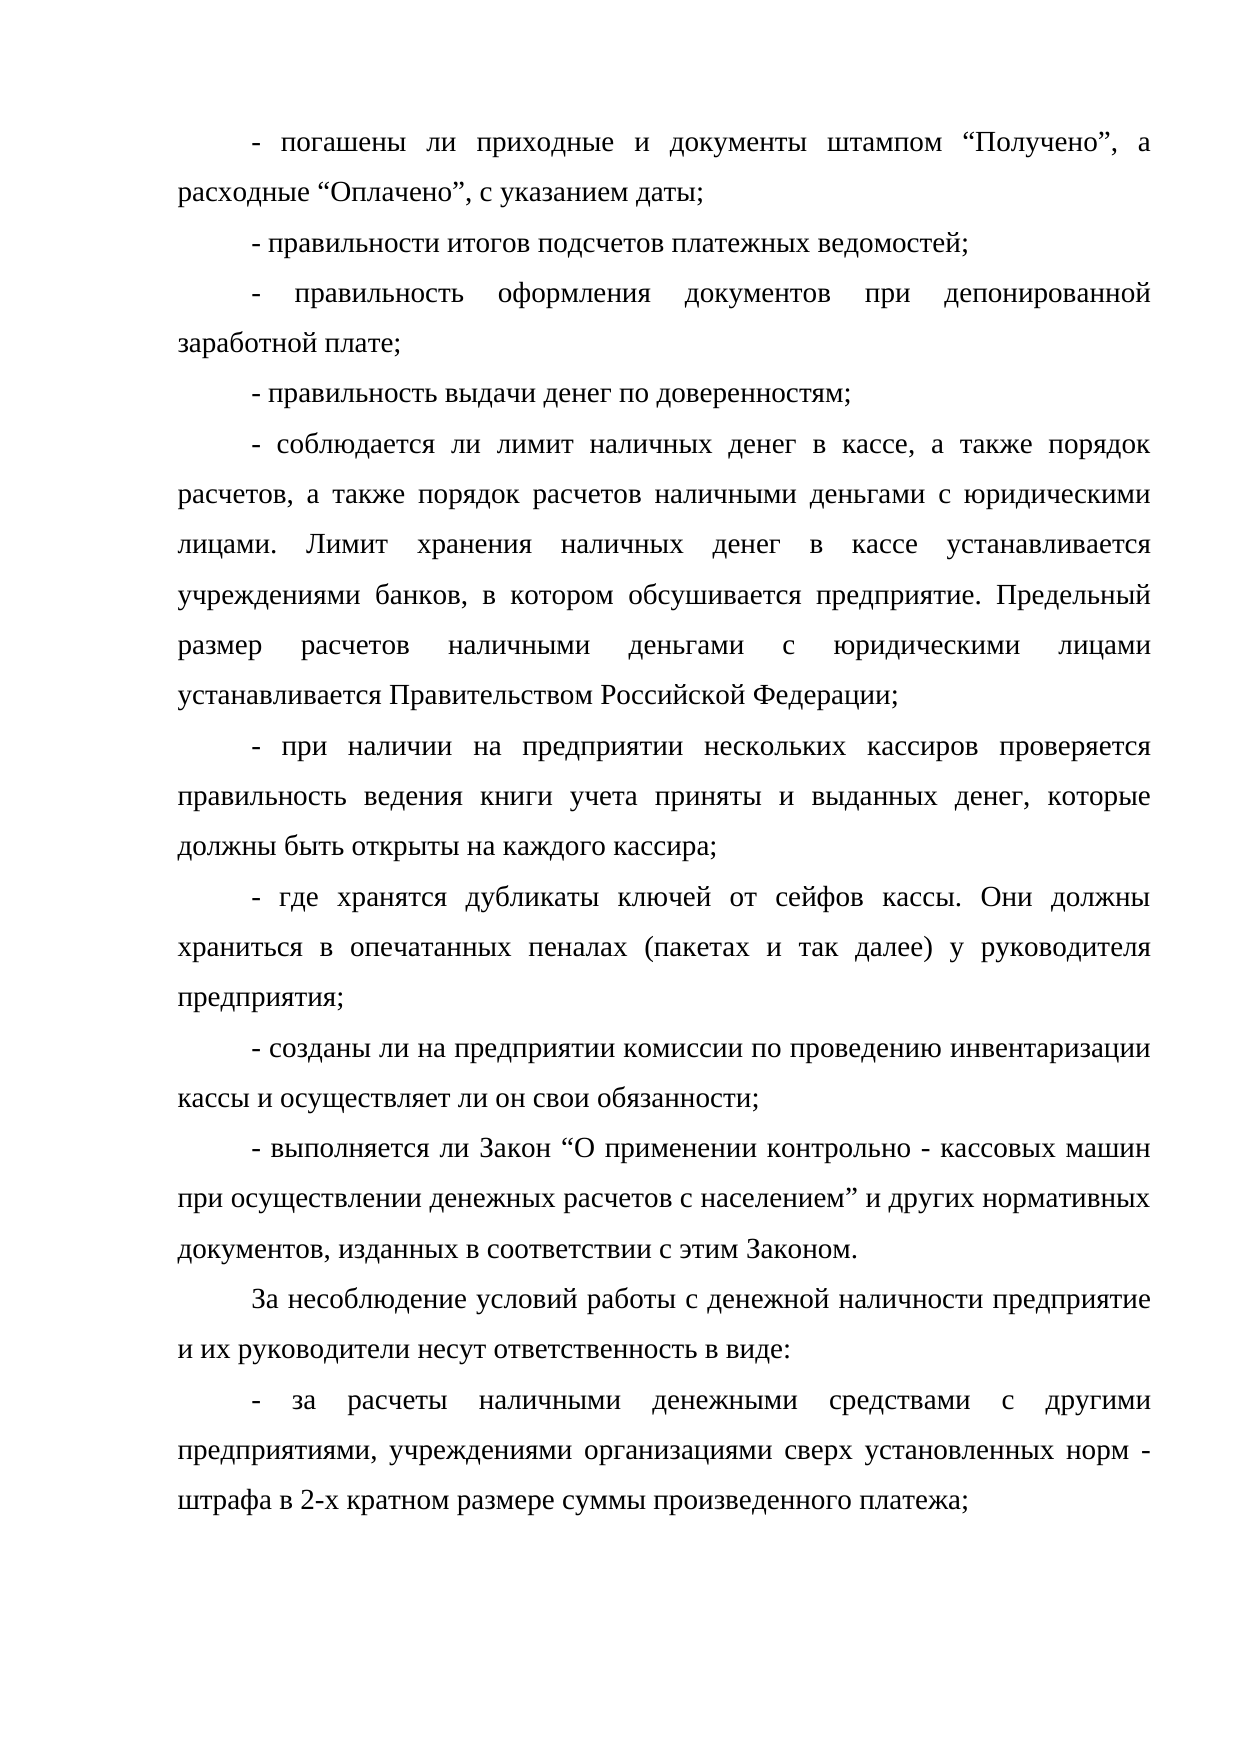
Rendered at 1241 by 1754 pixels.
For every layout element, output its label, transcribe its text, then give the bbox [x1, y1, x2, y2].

text - правильность выдачи денег по доверенностям; [177, 376, 1152, 409]
text - созданы ли на предприятии комиссии по проведению инвентаризации кассы и осуществляет ли он свои обязанности; [177, 1030, 1152, 1113]
text - при наличии на предприятии нескольких кассиров проверяется правильность ведения книги учета приняты и выданных денег, которые должны быть открыты на каждого кассира; [177, 728, 1152, 862]
text - правильность оформления документов при депонированной заработной плате; [177, 275, 1152, 359]
text - где хранятся дубликаты ключей от сейфов кассы. Они должны храниться в опечатанных пеналах (пакетах и так далее) у руководителя предприятия; [177, 879, 1152, 1013]
text - выполняется ли Закон “О применении контрольно - кассовых машин при осуществлении денежных расчетов с населением” и других нормативных документов, изданных в соответствии с этим Законом. [177, 1130, 1152, 1264]
text - соблюдается ли лимит наличных денег в кассе, а также порядок расчетов, а также порядок расчетов наличными деньгами с юридическими лицами. Лимит хранения наличных денег в кассе устанавливается учреждениями банков, в котором обсушивается предприятие. Предельный размер расчетов наличными деньгами с юридическими лицами устанавливается Правительством Российской Федерации; [177, 426, 1152, 711]
text - правильности итогов подсчетов платежных ведомостей; [177, 225, 1152, 258]
text - за расчеты наличными денежными средствами с другими предприятиями, учреждениями организациями сверх установленных норм - штрафа в 2-х кратном размере суммы произведенного платежа; [177, 1382, 1152, 1516]
text - погашены ли приходные и документы штампом “Получено”, а расходные “Оплачено”, с указанием даты; [177, 124, 1152, 208]
text За несоблюдение условий работы с денежной наличности предприятие и их руководители несут ответственность в виде: [177, 1281, 1152, 1365]
